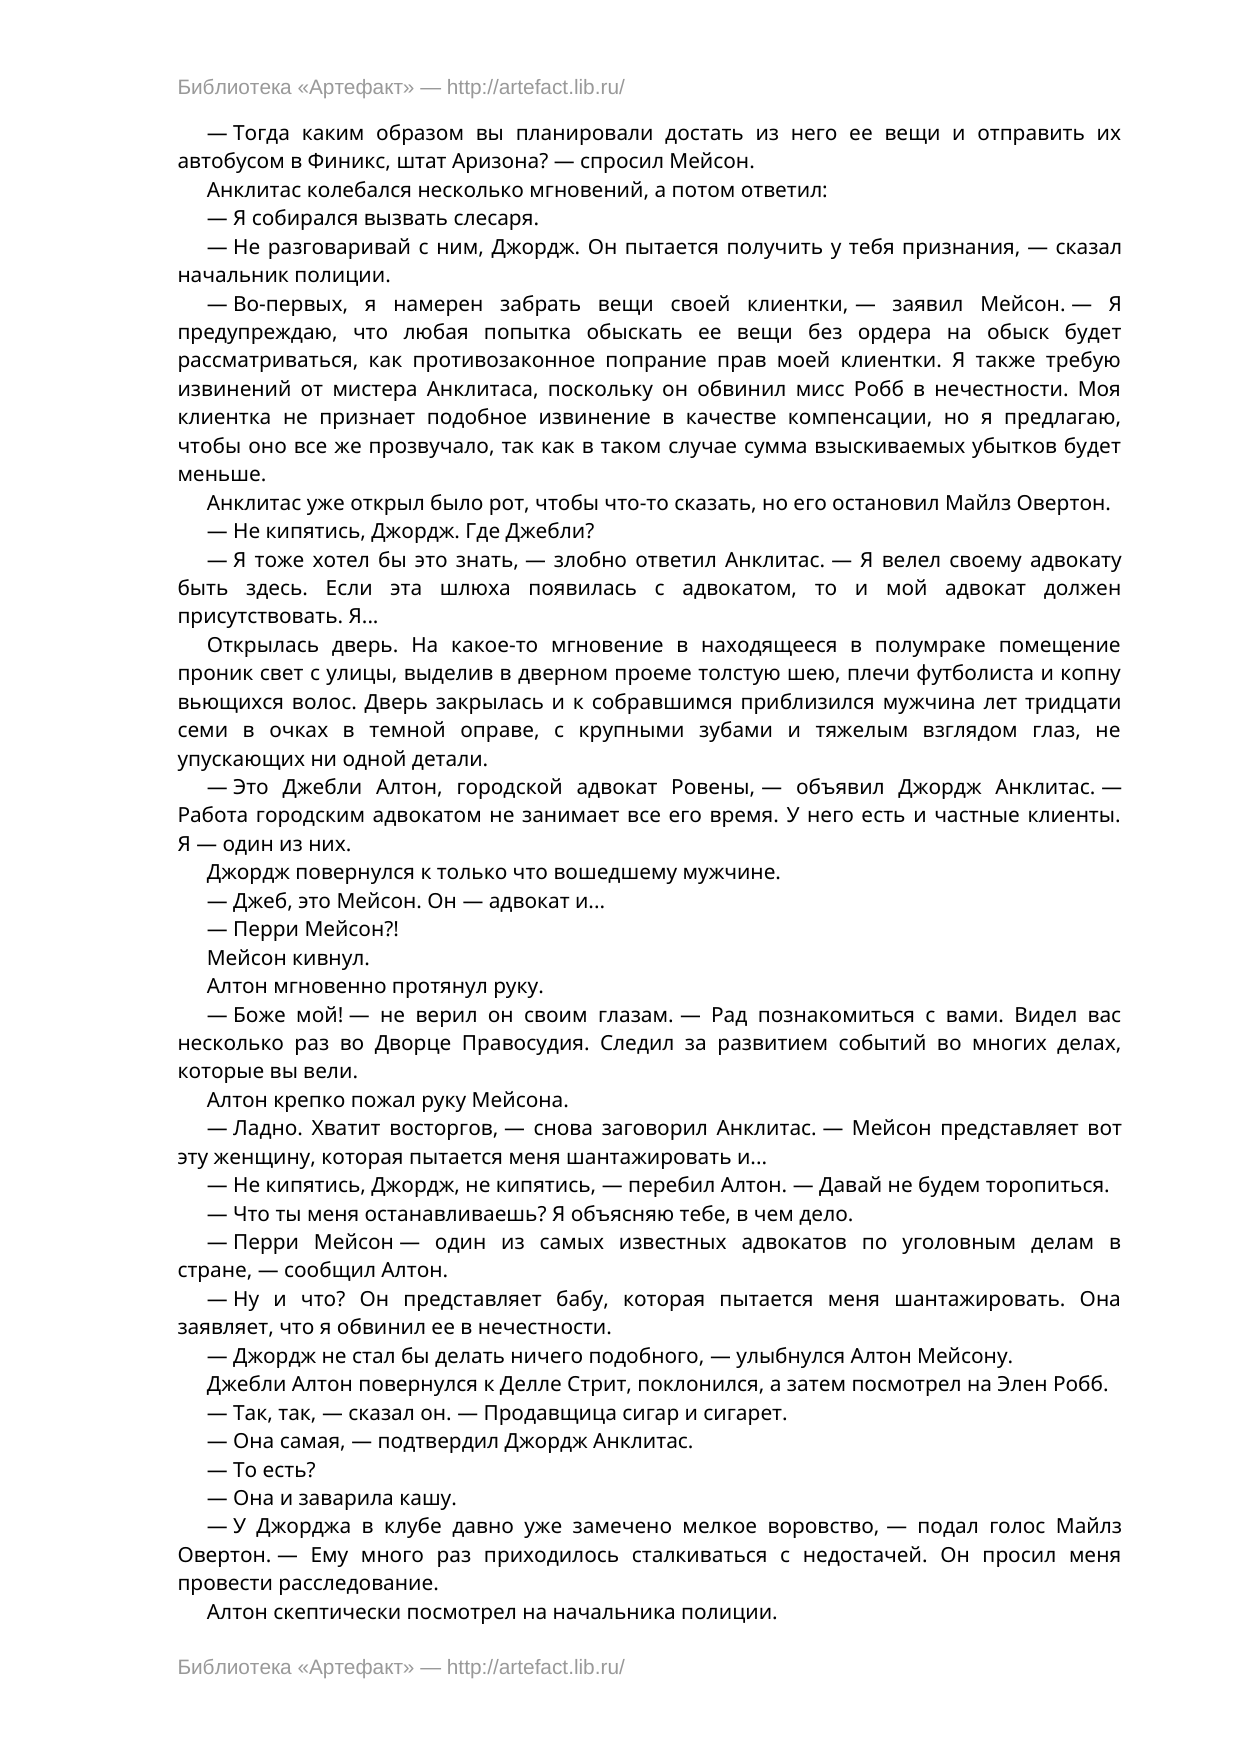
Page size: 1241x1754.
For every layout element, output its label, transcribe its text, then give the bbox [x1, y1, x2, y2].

text — Ладно. Хватит восторгов, — снова заговорил Анклитас. — Мейсон представляет вот эту женщину, которая пытается меня шантажировать и... [177, 1113, 1122, 1170]
text Открылась дверь. На какое-то мгновение в находящееся в полумраке помещение проник свет с улицы, выделив в дверном проеме толстую шею, плечи футболиста и копну вьющихся волос. Дверь закрылась и к собравшимся приблизился мужчина лет тридцати семи в очках в темной оправе, с крупными зубами и тяжелым взглядом глаз, не упускающих ни одной детали. [177, 630, 1122, 772]
text Мейсон кивнул. [177, 943, 1122, 971]
text — Не кипятись, Джордж. Где Джебли? [177, 516, 1122, 545]
text — Перри Мейсон — один из самых известных адвокатов по уголовным делам в стране, — сообщил Алтон. [177, 1227, 1122, 1284]
text — Я тоже хотел бы это знать, — злобно ответил Анклитас. — Я велел своему адвокату быть здесь. Если эта шлюха появилась с адвокатом, то и мой адвокат должен присутствовать. Я... [177, 545, 1122, 630]
text — Что ты меня останавливаешь? Я объясняю тебе, в чем дело. [177, 1199, 1122, 1227]
text — Боже мой! — не верил он своим глазам. — Рад познакомиться с вами. Видел вас несколько раз во Дворце Правосудия. Следил за развитием событий во многих делах, которые вы вели. [177, 1000, 1122, 1085]
text — У Джорджа в клубе давно уже замечено мелкое воровство, — подал голос Майлз Овертон. — Ему много раз приходилось сталкиваться с недостачей. Он просил меня провести расследование. [177, 1512, 1122, 1597]
text Джордж повернулся к только что вошедшему мужчине. [177, 857, 1122, 886]
text Анклитас колебался несколько мгновений, а потом ответил: [177, 175, 1122, 203]
text — Джеб, это Мейсон. Он — адвокат и... [177, 886, 1122, 914]
text — То есть? [177, 1455, 1122, 1483]
text — Она самая, — подтвердил Джордж Анклитас. [177, 1426, 1122, 1455]
text — Я собирался вызвать слесаря. [177, 203, 1122, 232]
text — Так, так, — сказал он. — Продавщица сигар и сигарет. [177, 1398, 1122, 1426]
text — Она и заварила кашу. [177, 1483, 1122, 1512]
text — Ну и что? Он представляет бабу, которая пытается меня шантажировать. Она заявляет, что я обвинил ее в нечестности. [177, 1284, 1122, 1341]
text — Тогда каким образом вы планировали достать из него ее вещи и отправить их автобусом в Финикс, штат Аризона? — спросил Мейсон. [177, 118, 1122, 175]
text — Во-первых, я намерен забрать вещи своей клиентки, — заявил Мейсон. — Я предупреждаю, что любая попытка обыскать ее вещи без ордера на обыск будет рассматриваться, как противозаконное попрание прав моей клиентки. Я также требую извинений от мистера Анклитаса, поскольку он обвинил мисс Робб в нечестности. Моя клиентка не признает подобное извинение в качестве компенсации, но я предлагаю, чтобы оно все же прозвучало, так как в таком случае сумма взыскиваемых убытков будет меньше. [177, 289, 1122, 488]
text Анклитас уже открыл было рот, чтобы что-то сказать, но его остановил Майлз Овертон. [177, 488, 1122, 516]
text Алтон крепко пожал руку Мейсона. [177, 1085, 1122, 1113]
text — Перри Мейсон?! [177, 914, 1122, 943]
text — Это Джебли Алтон, городской адвокат Ровены, — объявил Джордж Анклитас. — Работа городским адвокатом не занимает все его время. У него есть и частные клиенты. Я — один из них. [177, 772, 1122, 857]
text — Не кипятись, Джордж, не кипятись, — перебил Алтон. — Давай не будем торопиться. [177, 1170, 1122, 1199]
text Алтон мгновенно протянул руку. [177, 971, 1122, 1000]
text — Джордж не стал бы делать ничего подобного, — улыбнулся Алтон Мейсону. [177, 1341, 1122, 1369]
text Алтон скептически посмотрел на начальника полиции. [177, 1597, 1122, 1625]
text — Не разговаривай с ним, Джордж. Он пытается получить у тебя признания, — сказал начальник полиции. [177, 232, 1122, 289]
text Джебли Алтон повернулся к Делле Стрит, поклонился, а затем посмотрел на Элен Робб. [177, 1369, 1122, 1398]
